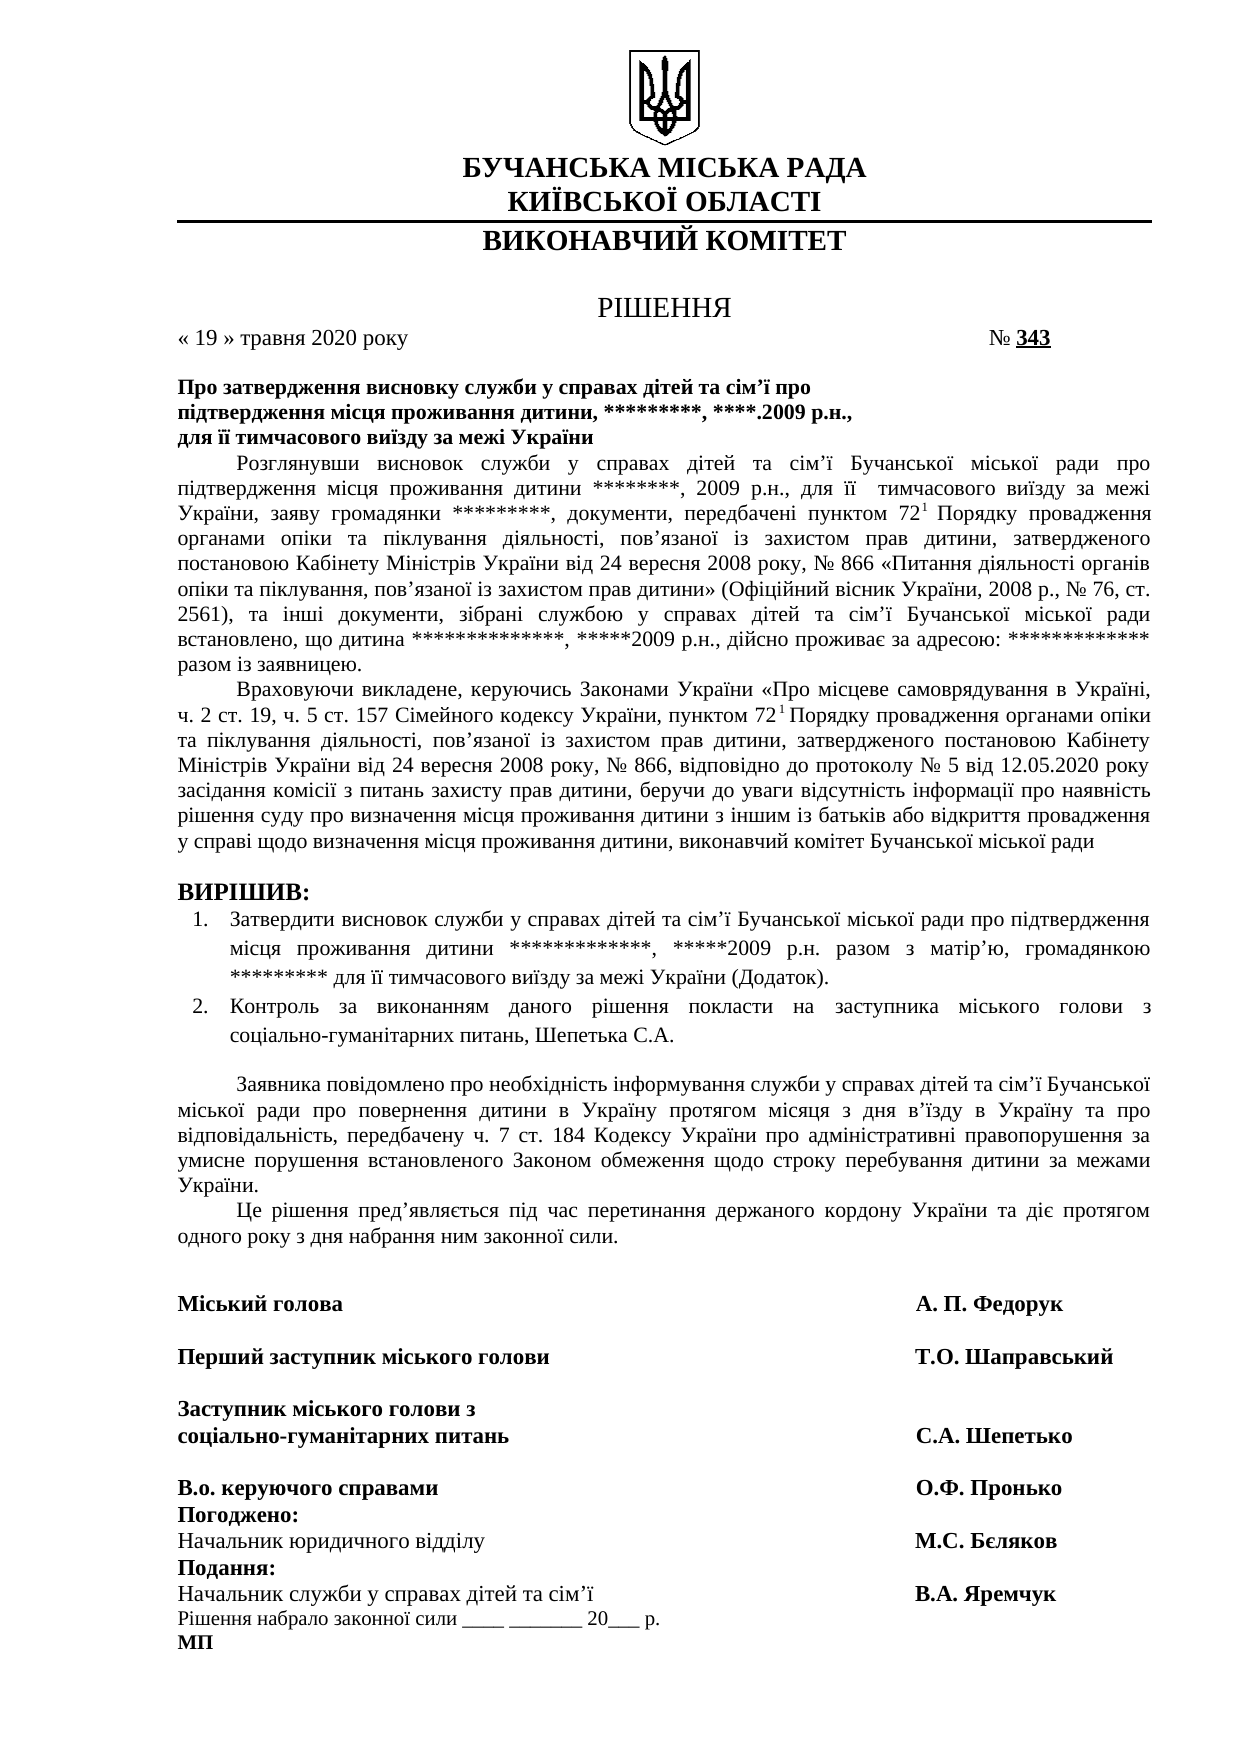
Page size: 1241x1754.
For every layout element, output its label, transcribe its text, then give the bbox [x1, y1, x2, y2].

text Про затвердження висновку служби у справах дітей та сім’ї про підтвердження місця проживання дитини, *********, ****.2009 р.н., для її тимчасового виїзду за межі України [177, 374, 886, 449]
text Начальник служби у справах дітей та сім’ї В.А. Яремчук [177, 1580, 1152, 1606]
text соціально-гуманітарних питань С.А. Шепетько [177, 1422, 1152, 1448]
text БУЧАНСЬКА МІСЬКА РАДА [177, 151, 1152, 184]
list Затвердити висновок служби у справах дітей та сім’ї Бучанської міської ради про підтвердження місця проживання дитини *************, *****2009 р.н. разом з матір’ю, громадянкою ********* для її тимчасового виїзду за межі України (Додаток). [192, 906, 1152, 989]
text ВИРІШИВ: [177, 877, 1152, 906]
text Заявника повідомлено про необхідність інформування служби у справах дітей та сім’ї Бучанської міської ради про повернення дитини в Україну протягом місяця з дня в’їзду в Україну та про відповідальність, передбачену ч. 7 ст. 184 Кодексу України про адміністративні правопорушення за умисне порушення встановленого Законом обмеження щодо строку перебування дитини за межами України. [177, 1071, 1152, 1197]
text Заступник міського голови з [177, 1395, 1152, 1422]
text РІШЕННЯ [177, 290, 1152, 323]
text Погоджено: [177, 1501, 1152, 1527]
text Рішення набрало законної сили ____ _______ 20___ р. [118, 1606, 1152, 1630]
text Начальник юридичного відділу М.С. Бєляков [177, 1527, 1152, 1553]
text Враховуючи викладене, керуючись Законами України «Про місцеве самоврядування в Україні, ч. 2 ст. 19, ч. 5 ст. 157 Сімейного кодексу України, пунктом 721 Порядку провадження органами опіки та піклування діяльності, пов’язаної із захистом прав дитини, затвердженого постановою Кабінету Міністрів України від 24 вересня 2008 року, № 866, відповідно до протоколу № 5 від 12.05.2020 року засідання комісії з питань захисту прав дитини, беручи до уваги відсутність інформації про наявність рішення суду про визначення місця проживання дитини з іншим із батьків або відкриття провадження у справі щодо визначення місця проживання дитини, виконавчий комітет Бучанської міської ради [177, 676, 1152, 853]
text ВИКОНАВЧИЙ КОМІТЕТ [177, 223, 1152, 256]
text Це рішення пред’являється під час перетинання держаного кордону України та діє протягом одного року з дня набрання ним законної сили. [177, 1197, 1152, 1248]
text Розглянувши висновок служби у справах дітей та сім’ї Бучанської міської ради про підтвердження місця проживання дитини ********, 2009 р.н., для її тимчасового виїзду за межі України, заяву громадянки *********, документи, передбачені пунктом 721 Порядку провадження органами опіки та піклування діяльності, пов’язаної із захистом прав дитини, затвердженого постановою Кабінету Міністрів України від 24 вересня 2008 року, № 866 «Питання діяльності органів опіки та піклування, пов’язаної із захистом прав дитини» (Офіційний вісник України, 2008 р., № 76, ст. 2561), та інші документи, зібрані службою у справах дітей та сім’ї Бучанської міської ради встановлено, що дитина **************, *****2009 р.н., дійсно проживає за адресою: ************* разом із заявницею. [177, 449, 1152, 676]
text Міський голова А. П. Федорук [177, 1290, 1152, 1316]
text В.о. керуючого справами О.Ф. Пронько [177, 1474, 1152, 1501]
text МП [177, 1630, 1152, 1654]
list Контроль за виконанням даного рішення покласти на заступника міського голови з соціально-гуманітарних питань, Шепетька С.А. [192, 993, 1152, 1047]
text Подання: [177, 1553, 1152, 1580]
text Перший заступник міського голови Т.О. Шаправський [177, 1343, 1152, 1369]
text КИЇВСЬКОЇ ОБЛАСТІ [177, 184, 1152, 220]
text « 19 » травня 2020 року № 343 [177, 323, 1152, 350]
